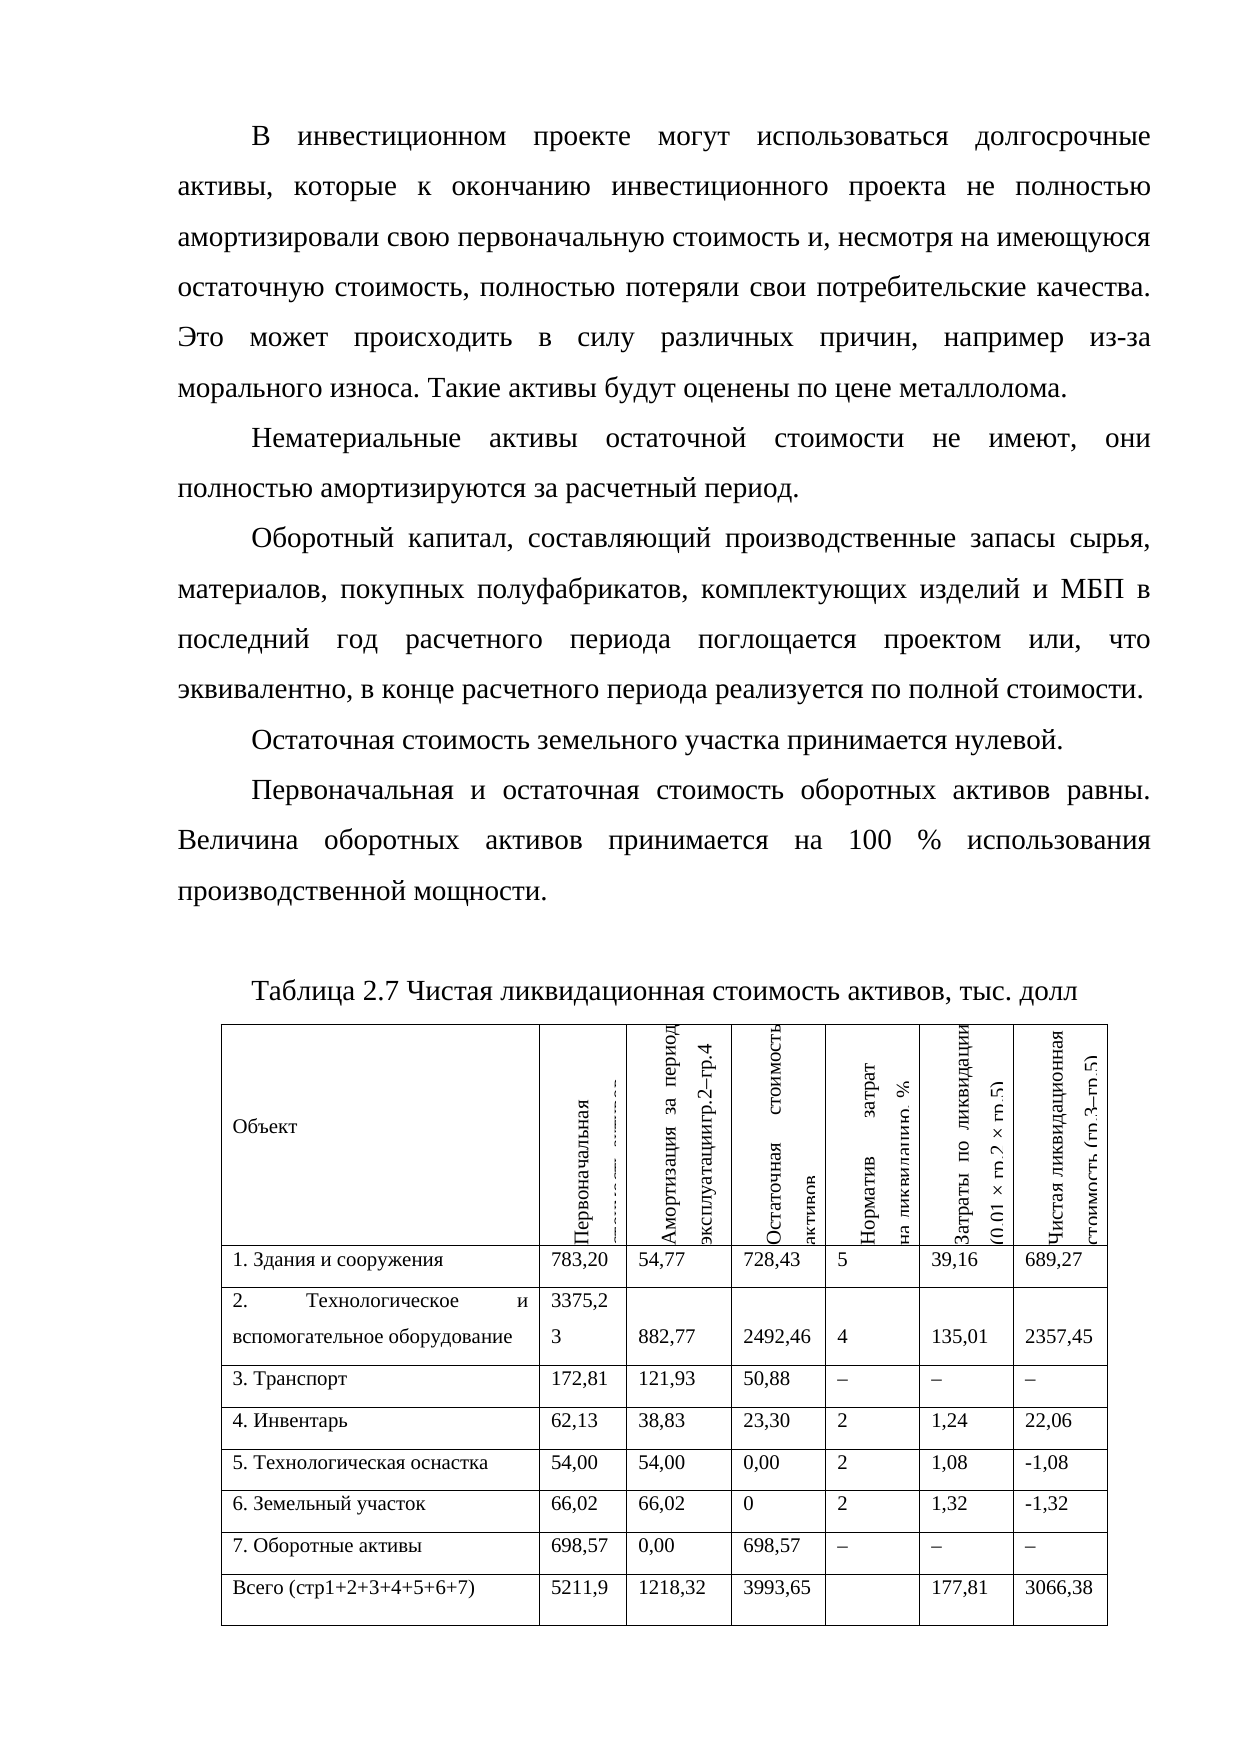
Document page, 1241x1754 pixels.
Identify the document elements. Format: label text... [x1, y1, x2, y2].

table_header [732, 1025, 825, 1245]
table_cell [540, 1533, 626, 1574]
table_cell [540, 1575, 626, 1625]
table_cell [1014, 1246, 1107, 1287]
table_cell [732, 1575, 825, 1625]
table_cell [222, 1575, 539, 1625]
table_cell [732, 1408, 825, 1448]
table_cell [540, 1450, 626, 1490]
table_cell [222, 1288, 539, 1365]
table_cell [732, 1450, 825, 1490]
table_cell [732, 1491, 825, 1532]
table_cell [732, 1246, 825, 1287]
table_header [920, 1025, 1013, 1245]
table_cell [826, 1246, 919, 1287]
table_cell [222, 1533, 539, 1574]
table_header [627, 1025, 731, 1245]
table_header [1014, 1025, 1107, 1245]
text Нематериальные активы остаточной стоимости не имеют, они полностью амортизируются за расчетный период. [177, 420, 1152, 504]
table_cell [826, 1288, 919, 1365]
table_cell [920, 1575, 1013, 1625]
text В инвестиционном проекте могут использоваться долгосрочные активы, которые к окончанию инвестиционного проекта не полностью амортизировали свою первоначальную стоимость и, несмотря на имеющуюся остаточную стоимость, полностью потеряли свои потребительские качества. Это может происходить в силу различных причин, например из-за морального износа. Такие активы будут оценены по цене металлолома. [177, 118, 1152, 403]
text Оборотный капитал, составляющий производственные запасы сырья, материалов, покупных полуфабрикатов, комплектующих изделий и МБП в последний год расчетного периода поглощается проектом или, что эквивалентно, в конце расчетного периода реализуется по полной стоимости. [177, 521, 1152, 705]
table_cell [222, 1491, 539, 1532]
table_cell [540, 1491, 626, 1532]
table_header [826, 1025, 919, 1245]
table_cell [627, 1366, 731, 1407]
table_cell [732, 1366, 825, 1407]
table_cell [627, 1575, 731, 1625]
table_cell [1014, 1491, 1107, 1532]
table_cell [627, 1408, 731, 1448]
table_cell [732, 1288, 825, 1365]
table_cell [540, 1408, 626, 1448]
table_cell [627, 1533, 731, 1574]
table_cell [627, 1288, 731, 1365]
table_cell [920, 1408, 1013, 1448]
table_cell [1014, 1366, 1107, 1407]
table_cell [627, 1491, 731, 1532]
text Таблица 2.7 Чистая ликвидационная стоимость активов, тыс. долл [177, 973, 1152, 1007]
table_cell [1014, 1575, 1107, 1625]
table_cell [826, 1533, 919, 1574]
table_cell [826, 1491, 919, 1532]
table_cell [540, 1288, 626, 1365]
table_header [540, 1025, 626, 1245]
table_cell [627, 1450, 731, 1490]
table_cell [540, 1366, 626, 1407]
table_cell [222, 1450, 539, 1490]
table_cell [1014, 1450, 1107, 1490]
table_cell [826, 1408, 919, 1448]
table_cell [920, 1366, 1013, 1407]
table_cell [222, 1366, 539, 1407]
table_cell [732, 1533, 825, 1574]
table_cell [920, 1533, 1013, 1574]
text Первоначальная и остаточная стоимость оборотных активов равны. Величина оборотных активов принимается на 100 % использования производственной мощности. [177, 772, 1152, 906]
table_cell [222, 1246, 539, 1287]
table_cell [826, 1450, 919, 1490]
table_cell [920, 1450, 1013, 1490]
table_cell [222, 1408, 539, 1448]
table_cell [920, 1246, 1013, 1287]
text Остаточная стоимость земельного участка принимается нулевой. [177, 722, 1152, 755]
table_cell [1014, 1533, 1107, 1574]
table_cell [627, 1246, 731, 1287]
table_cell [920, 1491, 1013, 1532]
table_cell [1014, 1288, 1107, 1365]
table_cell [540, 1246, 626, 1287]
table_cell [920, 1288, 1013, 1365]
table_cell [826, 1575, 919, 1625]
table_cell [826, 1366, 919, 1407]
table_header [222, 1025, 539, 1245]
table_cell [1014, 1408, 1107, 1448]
